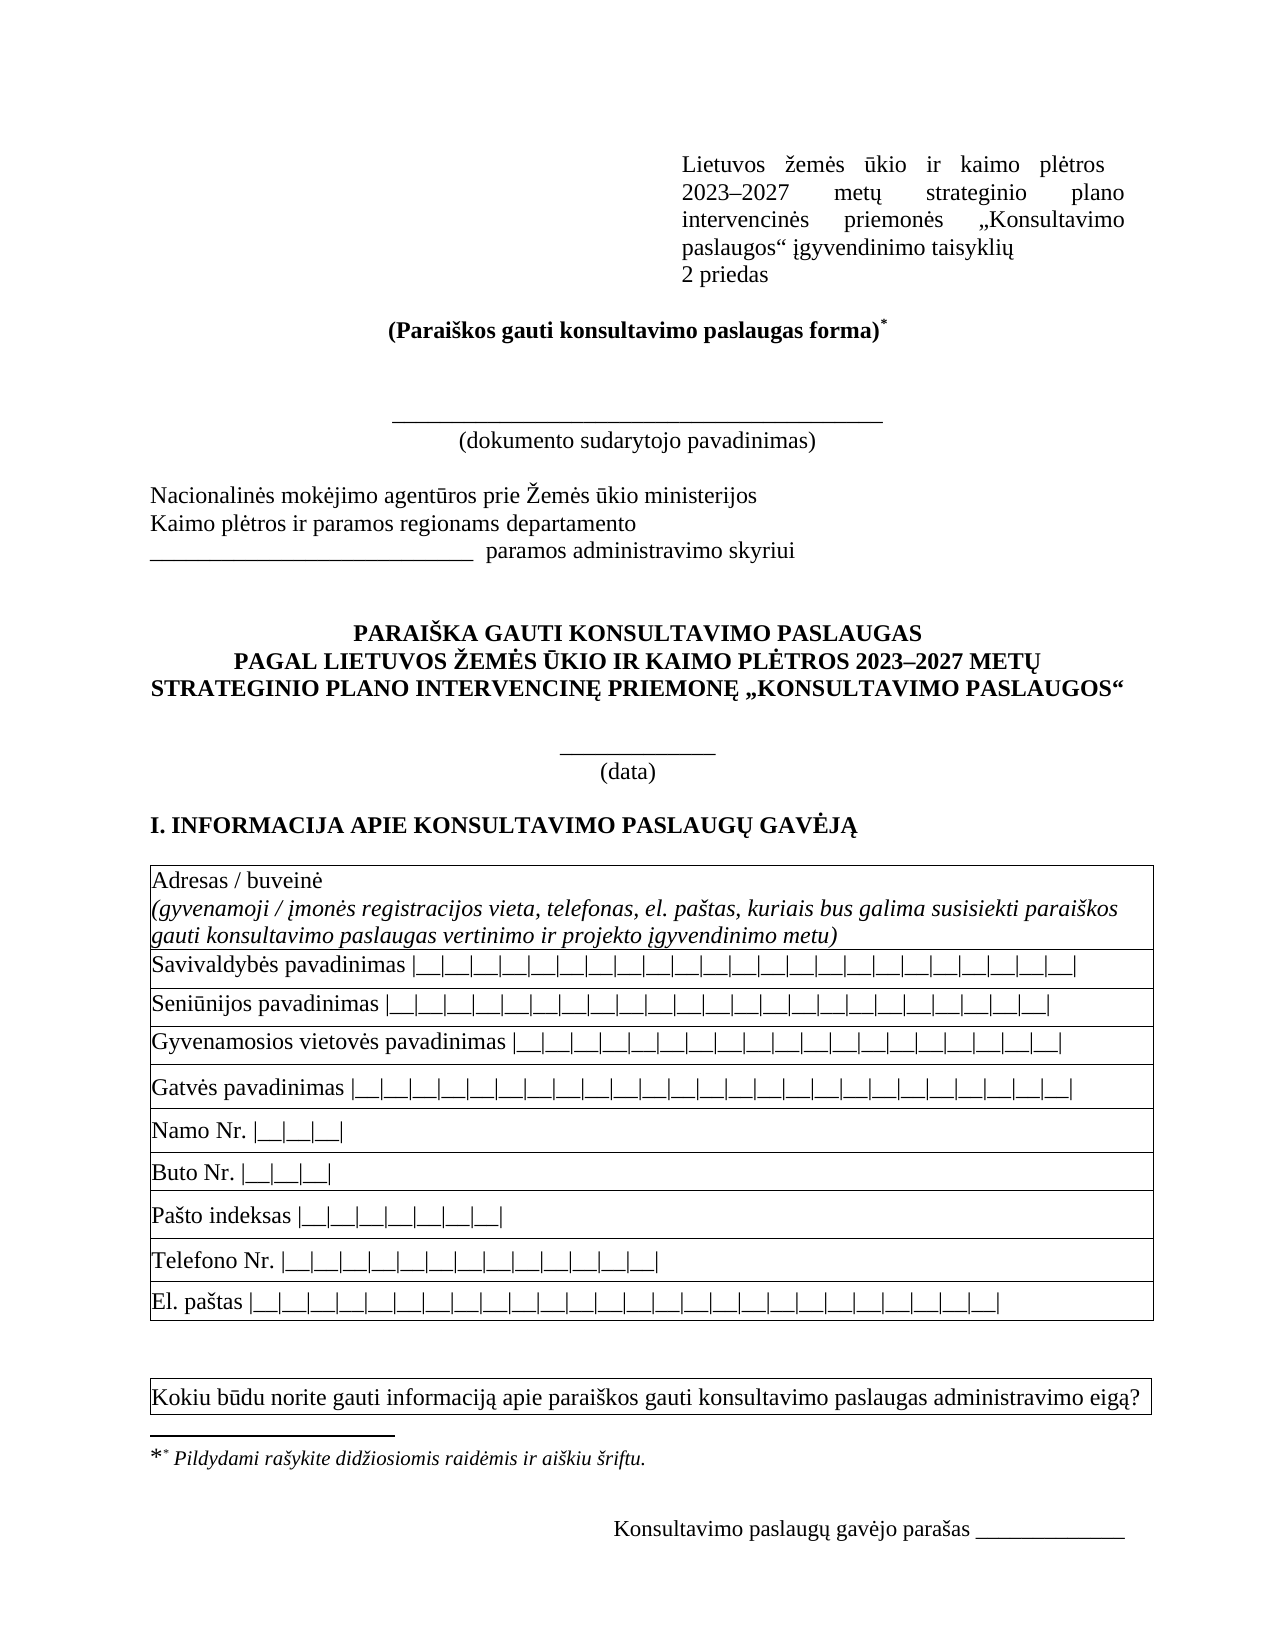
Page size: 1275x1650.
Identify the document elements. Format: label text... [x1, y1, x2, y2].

table_cell Pašto indeksas |__|__|__|__|__|__|__| [151, 1191, 1153, 1238]
table_cell Seniūnijos pavadinimas |__|__|__|__|__|__|__|__|__|__|__|__|__|__|__|__|__|__|__|__|__|__|__| [151, 989, 1153, 1026]
table_header Kokiu būdu norite gauti informaciją apie paraiškos gauti konsultavimo paslaugas administravimo eigą? [151, 1379, 1151, 1414]
text ___________________________ paramos administravimo skyriui [150, 536, 1125, 564]
text PARAIŠKA GAUTI KONSULTAVIMO PASLAUGAS [150, 619, 1125, 647]
text 2 priedas [681, 260, 1125, 288]
text (Paraiškos gauti konsultavimo paslaugas forma)* [150, 316, 1125, 343]
table_cell Gyvenamosios vietovės pavadinimas |__|__|__|__|__|__|__|__|__|__|__|__|__|__|__|__|__|__|__| [151, 1027, 1153, 1064]
table_cell El. paštas |__|__|__|__|__|__|__|__|__|__|__|__|__|__|__|__|__|__|__|__|__|__|__|__|__|__| [151, 1282, 1153, 1319]
text (dokumento sudarytojo pavadinimas) [150, 426, 1125, 454]
table_cell Gatvės pavadinimas |__|__|__|__|__|__|__|__|__|__|__|__|__|__|__|__|__|__|__|__|__|__|__|__|__| [151, 1065, 1153, 1108]
table_cell Savivaldybės pavadinimas |__|__|__|__|__|__|__|__|__|__|__|__|__|__|__|__|__|__|__|__|__|__|__| [151, 950, 1153, 987]
text Lietuvos žemės ūkio ir kaimo plėtros 2023–2027 metų strateginio plano intervencinės priemonės „Konsultavimo paslaugos“ įgyvendinimo taisyklių [682, 150, 1125, 260]
table_cell Buto Nr. |__|__|__| [151, 1153, 1153, 1190]
text I. INFORMACIJA APIE KONSULTAVIMO PASLAUGŲ GAVĖJĄ [150, 811, 1125, 839]
text Nacionalinės mokėjimo agentūros prie Žemės ūkio ministerijos [150, 481, 1125, 509]
table_cell Telefono Nr. |__|__|__|__|__|__|__|__|__|__|__|__|__| [151, 1239, 1153, 1281]
text _____________ [150, 730, 1125, 757]
text (data) [150, 757, 1125, 785]
text PAGAL LIETUVOS ŽEMĖS ŪKIO IR KAIMO PLĖTROS 2023–2027 METŲ STRATEGINIO PLANO INTERVENCINĘ PRIEMONĘ „KONSULTAVIMO PASLAUGOS“ [150, 647, 1125, 702]
text Kaimo plėtros ir paramos regionams departamento [150, 509, 1125, 536]
table_cell Namo Nr. |__|__|__| [151, 1109, 1153, 1152]
text _________________________________________ [150, 398, 1125, 426]
table_header Adresas / buveinė (gyvenamoji / įmonės registracijos vieta, telefonas, el. paštas, kuriais bus galima susisiekti paraiškos gauti konsultavimo paslaugas vertinimo ir projekto įgyvendinimo metu) [151, 866, 1153, 949]
